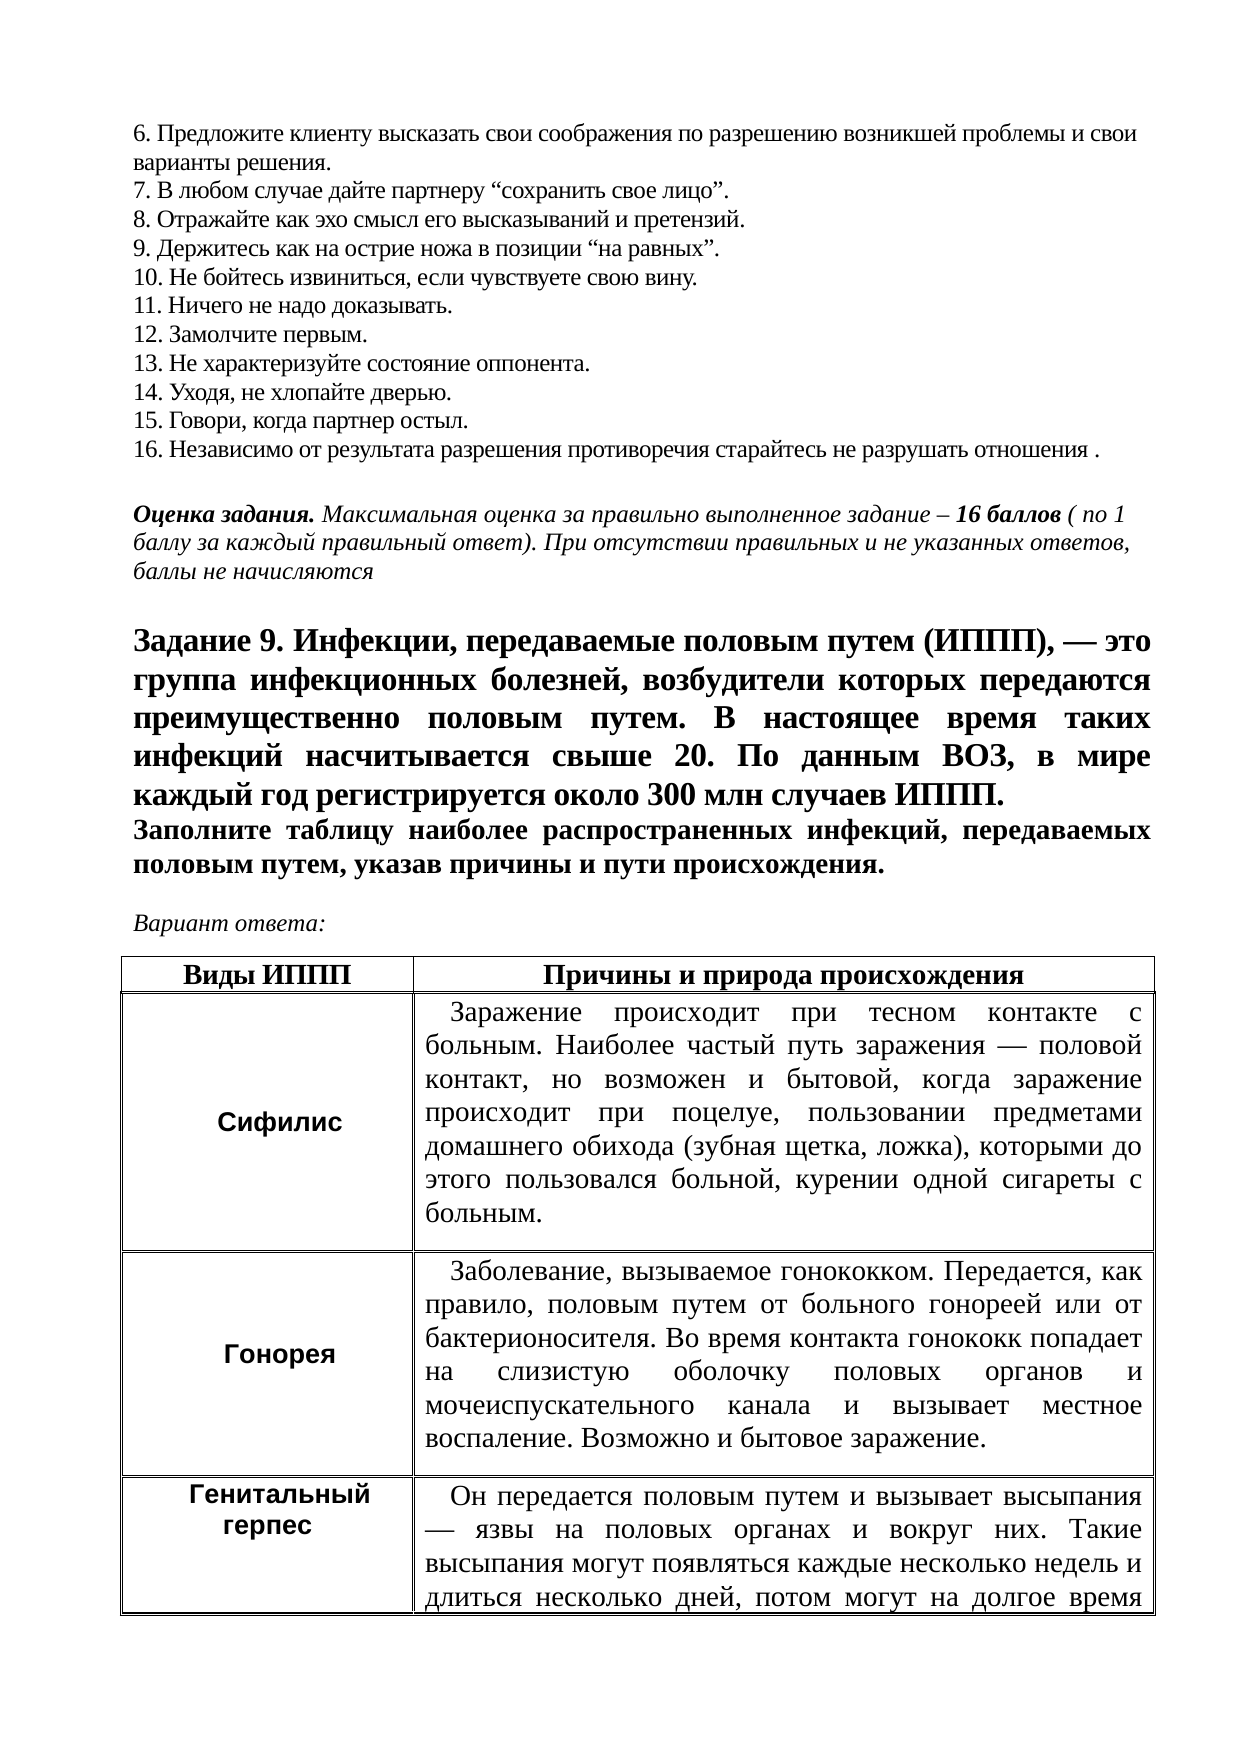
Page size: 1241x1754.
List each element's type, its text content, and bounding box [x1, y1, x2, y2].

text 8. Отражайте как эхо смысл его высказываний и претензий. [133, 204, 1152, 233]
table_cell Заражение происходит при тесном контакте с больным. Наиболее частый путь заражения — половой контакт, но возможен и бытовой, когда заражение происходит при поцелуе, пользовании предметами домашнего обихода (зубная щетка, ложка), которыми до этого пользовался больной, курении одной сигареты с больным. [415, 994, 1153, 1249]
text 11. Ничего не надо доказывать. [133, 291, 1152, 319]
text 16. Независимо от результата разрешения противоречия старайтесь не разрушать отношения . [133, 434, 1152, 463]
text 13. Не характеризуйте состояние оппонента. [133, 348, 1152, 377]
text 9. Держитесь как на острие ножа в позиции “на равных”. [133, 233, 1152, 262]
text Задание 9. Инфекции, передаваемые половым путем (ИППП), — это группа инфекционных болезней, возбудители которых передаются преимущественно половым путем. В настоящее время таких инфекций насчитывается свыше 20. По данным ВОЗ, в мире каждый год регистрируется около 300 млн случаев ИППП. [133, 621, 1152, 812]
text 12. Замолчите первым. [133, 319, 1152, 348]
text 14. Уходя, не хлопайте дверью. [133, 377, 1152, 406]
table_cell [414, 1478, 1153, 1612]
text 6. Предложите клиенту высказать свои соображения по разрешению возникшей проблемы и свои варианты решения. [133, 118, 1152, 176]
table_cell Заболевание, вызываемое гонококком. Передается, как правило, половым путем от больного гонореей или от бактерионосителя. Во время контакта гонококк попадает на слизистую оболочку половых органов и мочеиспускательного канала и вызывает местное воспаление. Возможно и бытовое заражение. [415, 1253, 1153, 1475]
table_cell Генитальный герпес [123, 1478, 413, 1612]
table_cell Сифилис [123, 994, 412, 1249]
text Вариант ответа: [133, 908, 1152, 937]
table_header Виды ИППП [122, 957, 413, 991]
table_cell Гонорея [123, 1253, 412, 1475]
table_header Причины и природа происхождения [414, 957, 1154, 991]
text 15. Говори, когда партнер остыл. [133, 406, 1152, 434]
text 10. Не бойтесь извиниться, если чувствуете свою вину. [133, 262, 1152, 291]
text 7. В любом случае дайте партнеру “сохранить свое лицо”. [133, 176, 1152, 204]
text Заполните таблицу наиболее распространенных инфекций, передаваемых половым путем, указав причины и пути происхождения. [133, 812, 1152, 879]
text Оценка задания. Максимальная оценка за правильно выполненное задание – 16 баллов ( по 1 баллу за каждый правильный ответ). При отсутствии правильных и не указанных ответов, баллы не начисляются [133, 499, 1152, 585]
